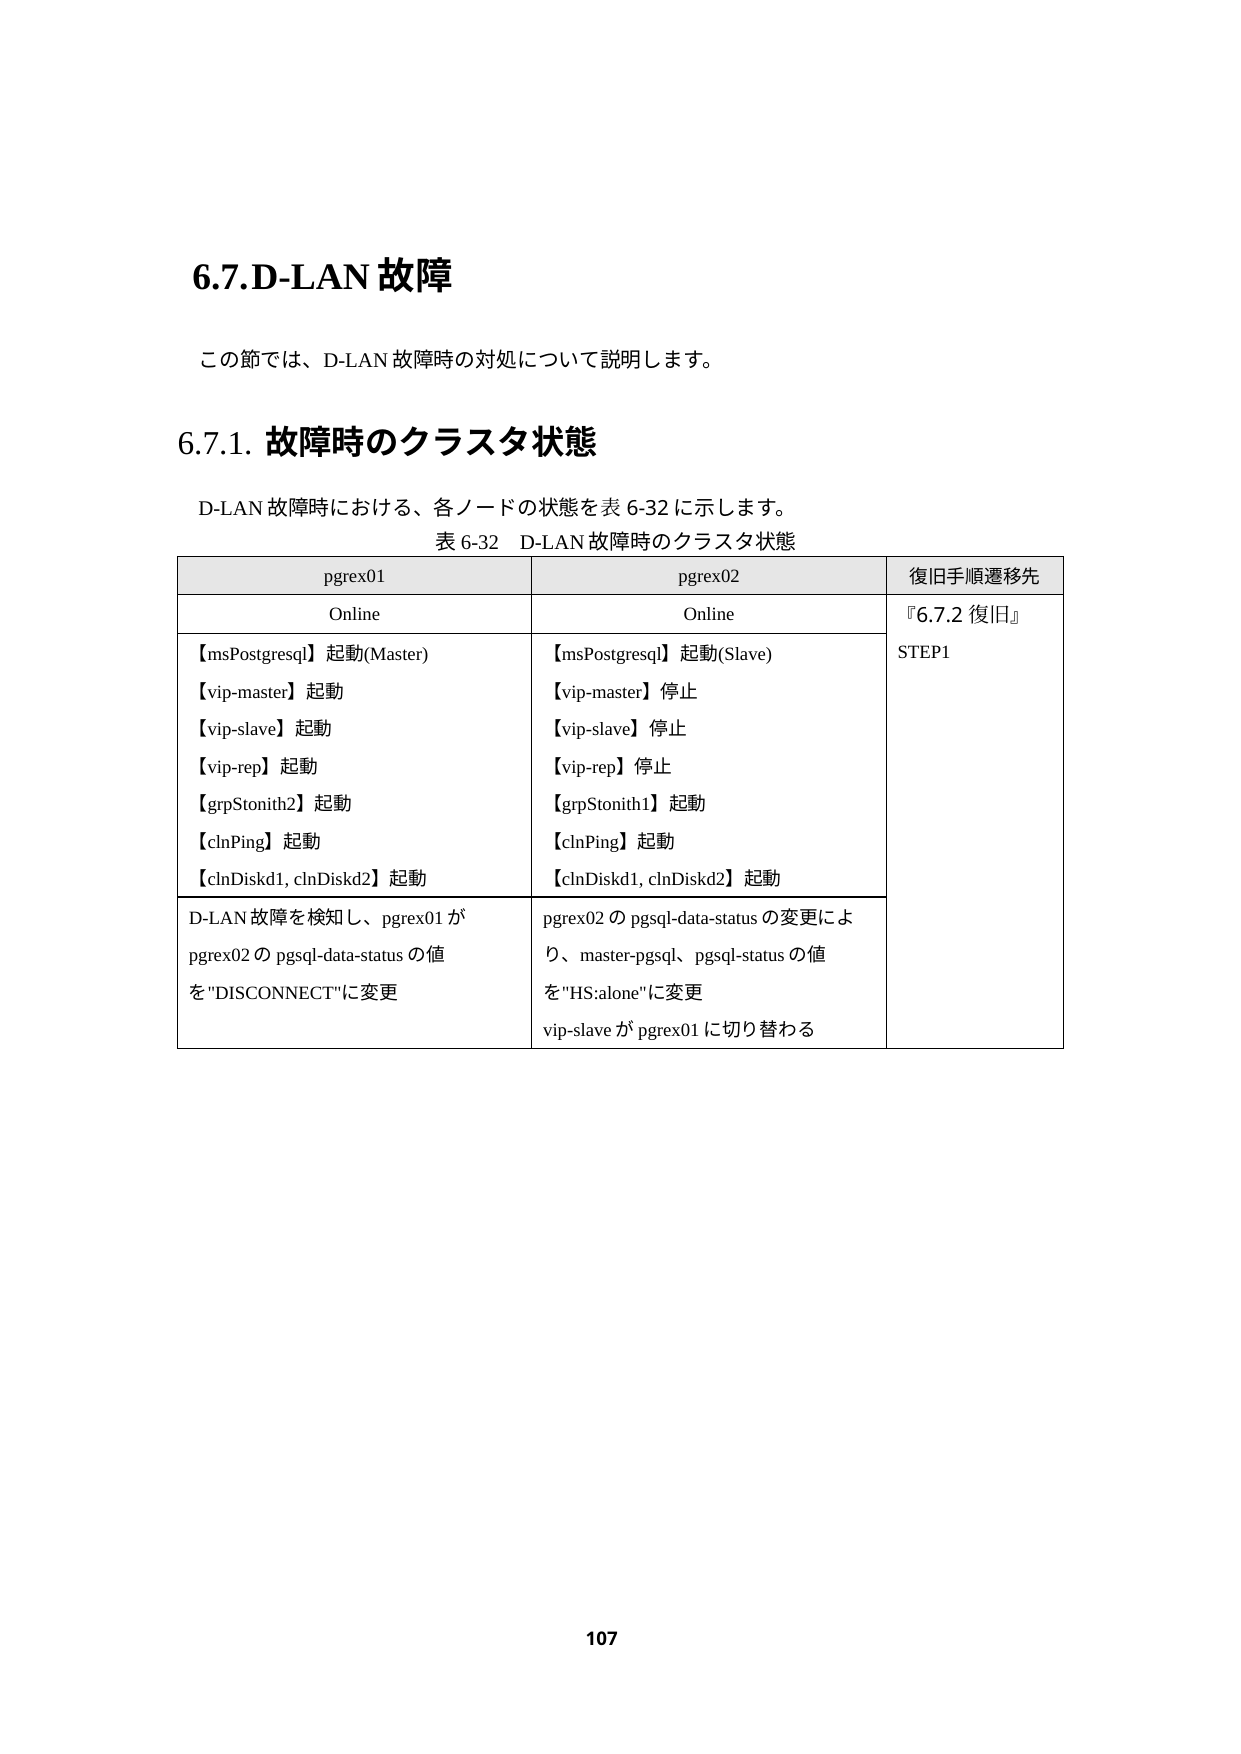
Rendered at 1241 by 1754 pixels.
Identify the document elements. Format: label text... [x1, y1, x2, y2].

table_header 復旧手順遷移先 [887, 557, 1063, 594]
table_cell 『6.7.2 復旧』 STEP1 [887, 595, 1063, 1047]
table_cell D-LAN故障を検知し、pgrex01がpgrex02のpgsql-data-statusの値を"DISCONNECT"に変更 [178, 898, 531, 1047]
table_cell 【msPostgresql】起動(Slave) 【vip-master】停止 【vip-slave】停止 【vip-rep】停止 【grpStonith1】起動 【clnPing】起動 【clnDiskd1, clnDiskd2】起動 [532, 634, 886, 896]
table_header pgrex01 [178, 557, 531, 594]
text この節では、D-LAN故障時の対処について説明します。 [177, 340, 1054, 378]
subtitle 故障時のクラスタ状態 [177, 403, 1063, 478]
table_cell Online [178, 595, 531, 633]
table_cell 【msPostgresql】起動(Master) 【vip-master】起動 【vip-slave】起動 【vip-rep】起動 【grpStonith2】起動 【clnPing】起動 【clnDiskd1, clnDiskd2】起動 [178, 634, 531, 896]
table_cell pgrex02のpgsql-data-statusの変更により、master-pgsql、pgsql-statusの値を"HS:alone"に変更 vip-slaveがpgrex01に切り替わる [532, 898, 886, 1047]
table_header pgrex02 [532, 557, 886, 594]
subtitle D-LAN故障 [192, 236, 1063, 311]
table_cell Online [532, 595, 886, 633]
